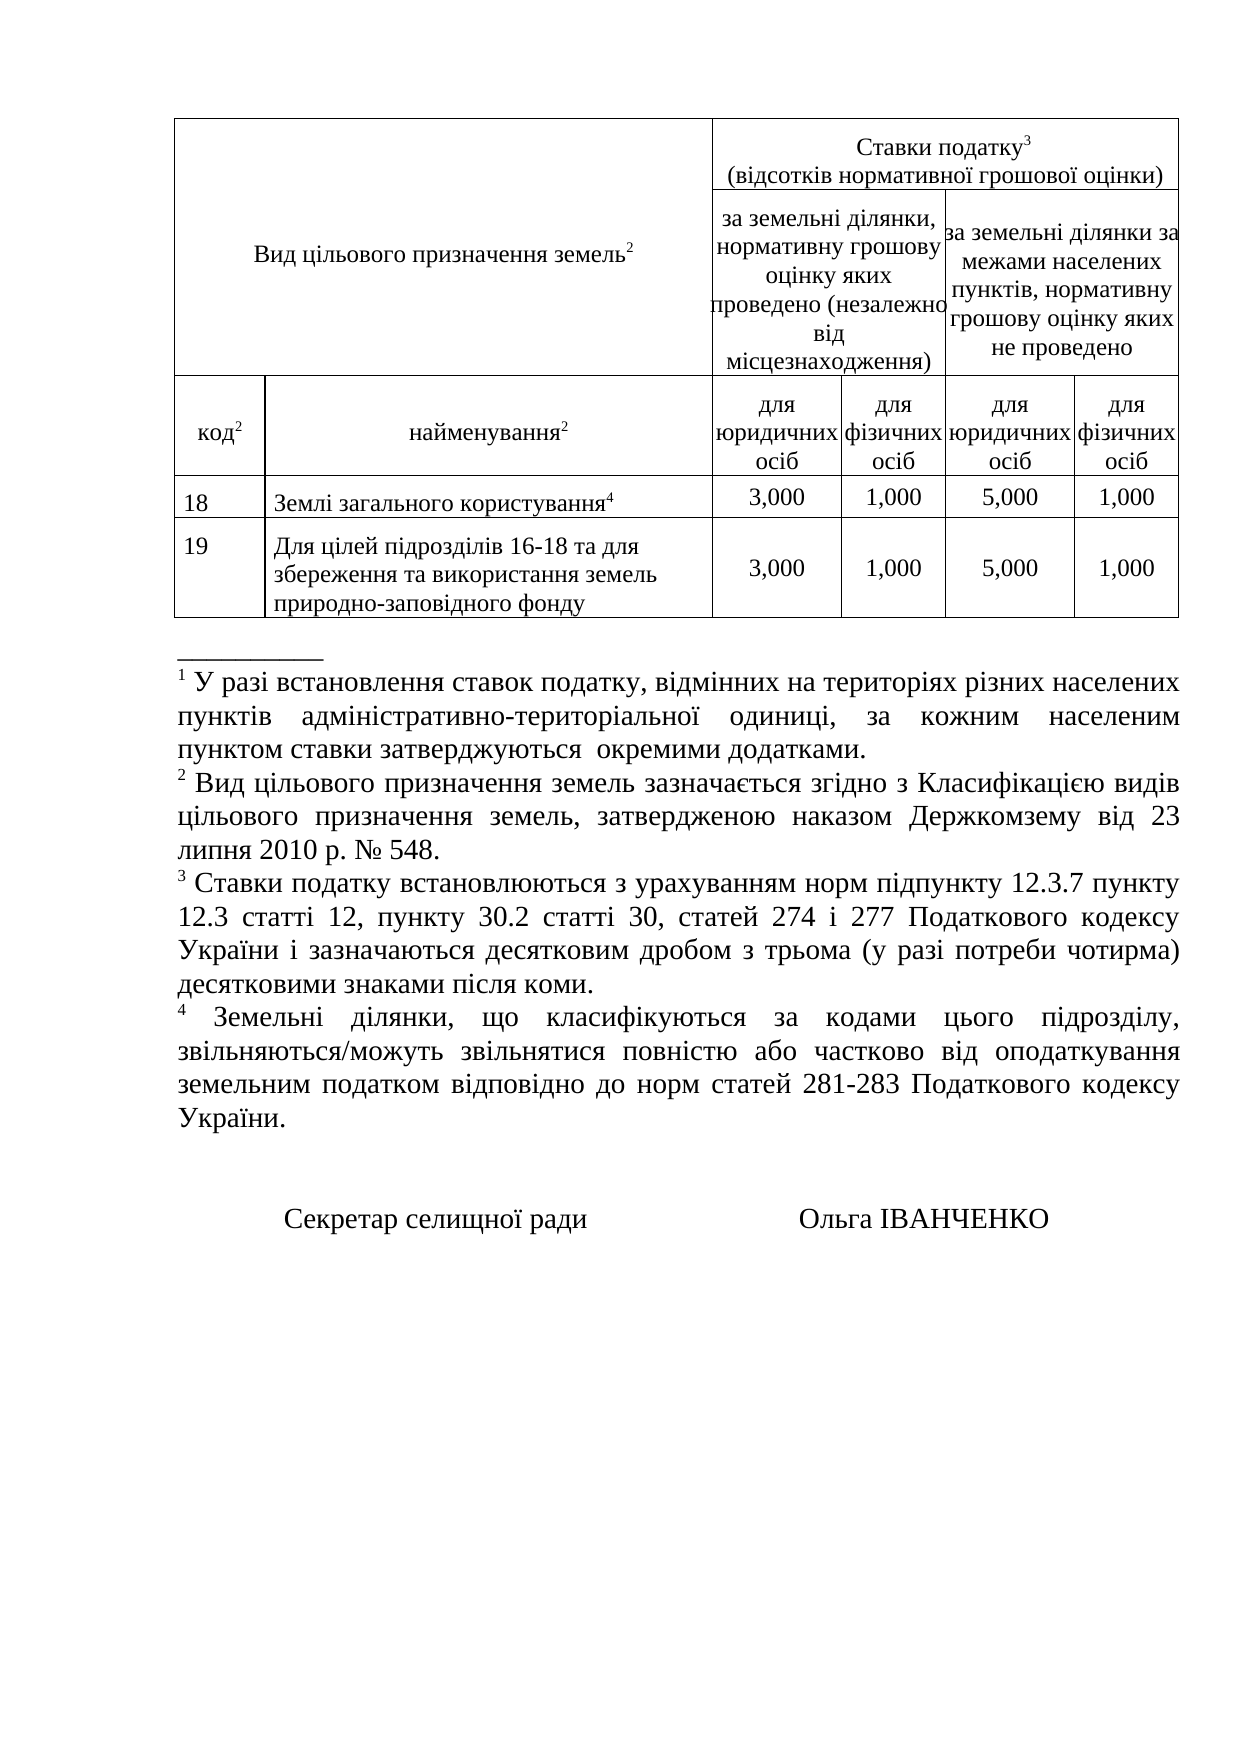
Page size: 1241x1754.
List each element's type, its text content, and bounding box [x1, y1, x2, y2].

table_cell для юридичних осіб [713, 376, 841, 475]
table_cell 3,000 [713, 518, 841, 617]
text 3 Ставки податку встановлюються з урахуванням норм підпункту 12.3.7 пункту 12.3 статті 12, пункту 30.2 статті 30, статей 274 і 277 Податкового кодексу України і зазначаються десятковим дробом з трьома (у разі потреби чотирма) десятковими знаками після коми. [177, 865, 1181, 999]
table_cell 19 [175, 518, 264, 617]
table_cell 18 [175, 476, 264, 517]
table_cell за земельні ділянки, нормативну грошову оцінку яких проведено (незалежно від місцезнаходження) [713, 190, 945, 375]
table_cell для фізичних осіб [1075, 376, 1178, 475]
table_header Вид цільового призначення земель2 [175, 119, 712, 375]
table_cell 3,000 [713, 476, 841, 517]
text Секретар селищної ради Ольга ІВАНЧЕНКО [162, 1201, 1171, 1234]
text 2 Вид цільового призначення земель зазначається згідно з Класифікацією видів цільового призначення земель, затвердженою наказом Держкомзему від 23 липня 2010 р. № 548. [177, 765, 1181, 865]
table_header Ставки податку3 (відсотків нормативної грошової оцінки) [713, 119, 1178, 189]
table_cell за земельні ділянки за межами населених пунктів, нормативну грошову оцінку яких не проведено [946, 190, 1178, 375]
table_cell 1,000 [1075, 518, 1178, 617]
table_cell Землі загального користування4 [266, 476, 712, 517]
table_cell 5,000 [946, 518, 1074, 617]
table_cell 1,000 [842, 518, 945, 617]
text 1 У разі встановлення ставок податку, відмінних на територіях різних населених пунктів адміністративно-територіальної одиниці, за кожним населеним пунктом ставки затверджуються окремими додатками. [177, 664, 1181, 765]
table_cell 1,000 [1075, 476, 1178, 517]
table_cell код2 [175, 376, 264, 475]
table_cell для фізичних осіб [842, 376, 945, 475]
text __________ [177, 631, 1181, 664]
table_cell для юридичних осіб [946, 376, 1074, 475]
table_cell 1,000 [842, 476, 945, 517]
table_cell 5,000 [946, 476, 1074, 517]
table_cell найменування2 [266, 376, 712, 475]
text 4 Земельні ділянки, що класифікуються за кодами цього підрозділу, звільняються/можуть звільнятися повністю або частково від оподаткування земельним податком відповідно до норм статей 281-283 Податкового кодексу України. [177, 999, 1181, 1134]
table_cell Для цілей підрозділів 16-18 та для збереження та використання земель природно-заповідного фонду [266, 518, 712, 617]
